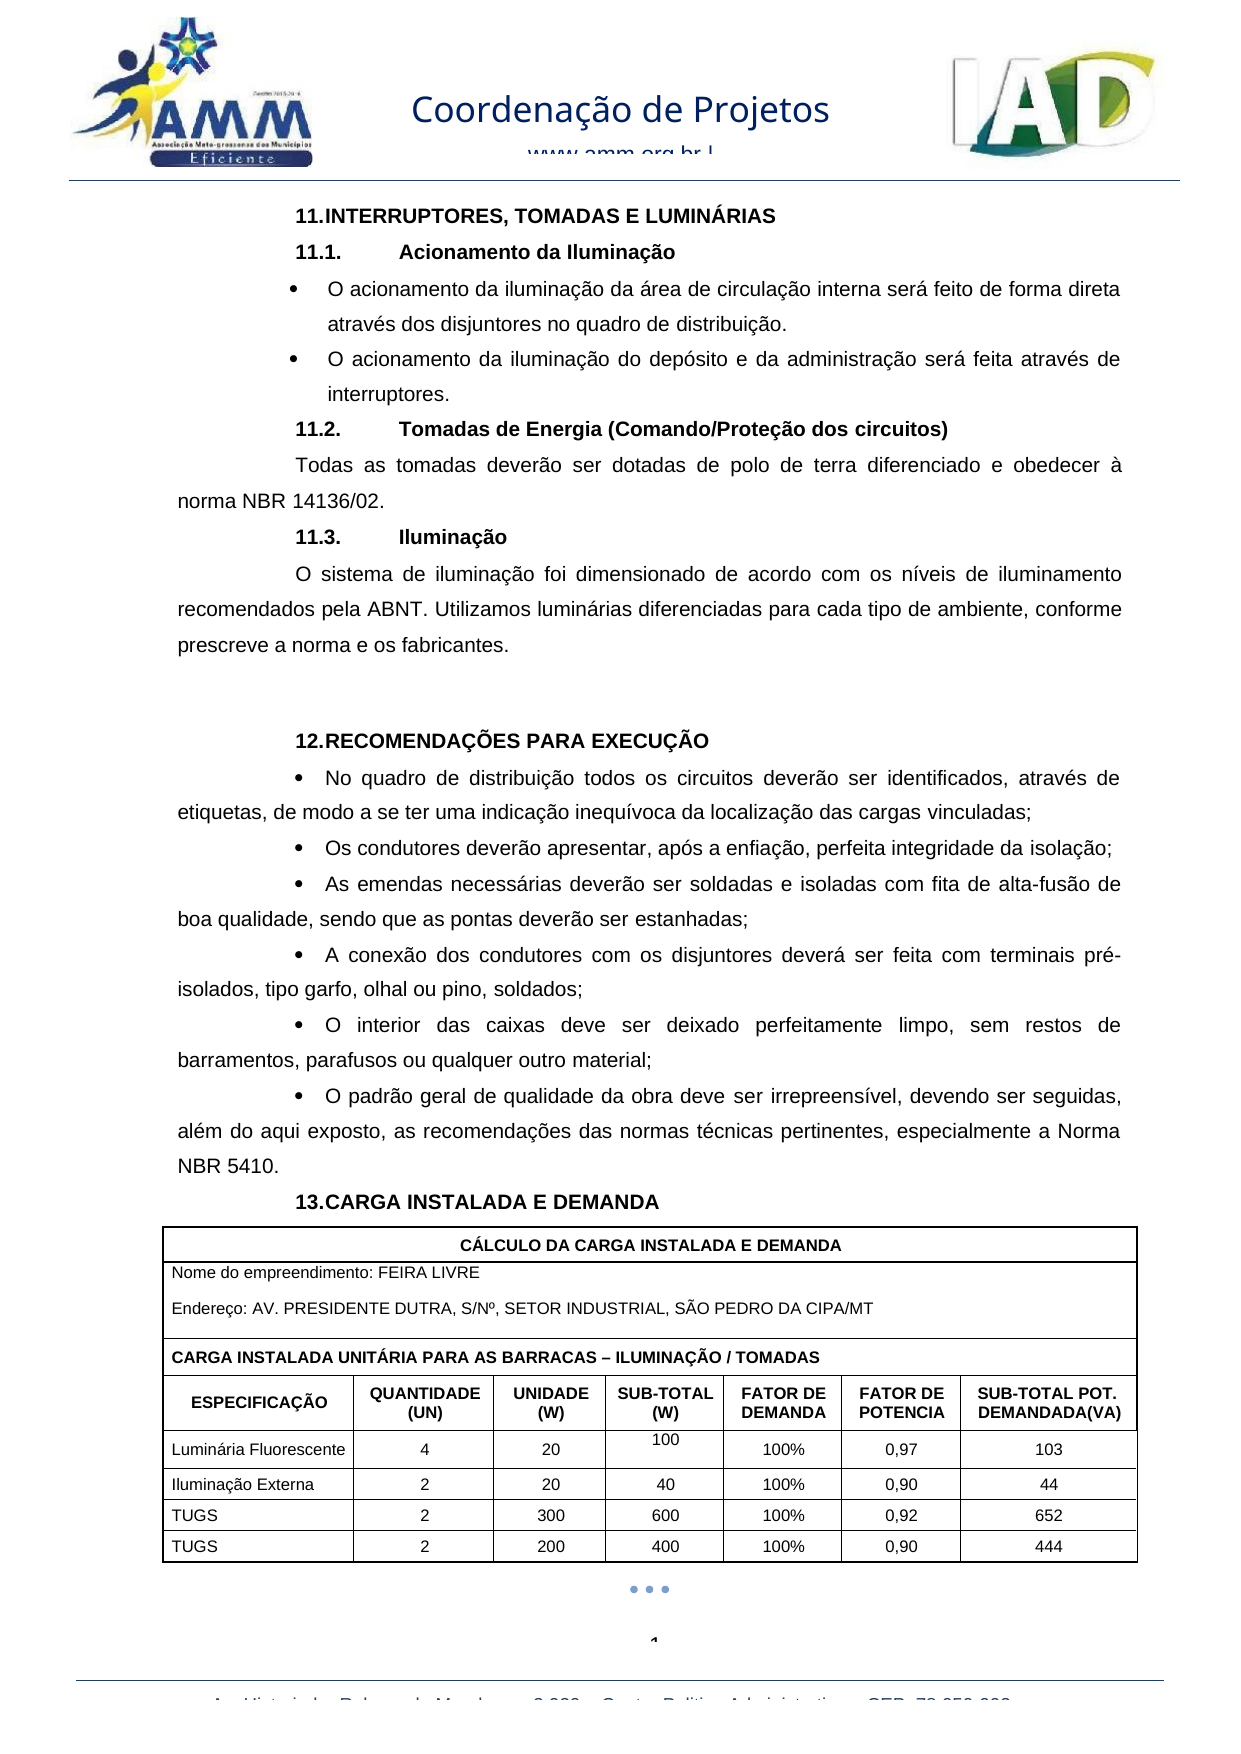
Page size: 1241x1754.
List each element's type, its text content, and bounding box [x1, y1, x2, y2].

subtitle INTERRUPTORES, TOMADAS E LUMINÁRIAS [295, 204, 1163, 228]
picture [70, 17, 313, 167]
table_cell 20 [494, 1469, 605, 1499]
table_cell Endereço: AV. PRESIDENTE DUTRA, S/Nº, SETOR INDUSTRIAL, SÃO PEDRO DA CIPA/MT [164, 1290, 1136, 1338]
text O sistema de iluminação foi dimensionado de acordo com os níveis de iluminamento recomendados pela ABNT. Utilizamos luminárias diferenciadas para cada tipo de ambiente, conforme prescreve a norma e os fabricantes. [177, 561, 1123, 657]
table_cell 100% [724, 1431, 841, 1468]
table_cell SUB-TOTAL (W) [606, 1376, 723, 1429]
table_cell 444 [961, 1530, 1137, 1561]
text Todas as tomadas deverão ser dotadas de polo de terra diferenciado e obedecer à norma NBR 14136/02. [177, 453, 1122, 513]
table_cell 0,97 [842, 1431, 960, 1468]
table_cell 100% [724, 1500, 841, 1530]
list O interior das caixas deve ser deixado perfeitamente limpo, sem restos de barramentos, parafusos ou qualquer outro material; [177, 1013, 1122, 1072]
subtitle RECOMENDAÇÕES PARA EXECUÇÃO [295, 729, 1163, 753]
table_cell ESPECIFICAÇÃO [164, 1376, 353, 1429]
table_cell FATOR DE DEMANDA [724, 1376, 841, 1429]
table_cell SUB-TOTAL POT. DEMANDADA(VA) [961, 1376, 1136, 1429]
table_cell Luminária Fluorescente [164, 1431, 353, 1468]
table_cell FATOR DE POTENCIA [842, 1376, 960, 1429]
table_cell CARGA INSTALADA UNITÁRIA PARA AS BARRACAS – ILUMINAÇÃO / TOMADAS [164, 1339, 1136, 1375]
list A conexão dos condutores com os disjuntores deverá ser feita com terminais pré- isolados, tipo garfo, olhal ou pino, soldados; [177, 942, 1123, 1001]
table_cell 0,90 [842, 1531, 960, 1561]
table_cell 44 [961, 1468, 1137, 1499]
list O acionamento da iluminação do depósito e da administração será feita através de interruptores. [290, 347, 1122, 406]
table_cell 103 [961, 1431, 1137, 1468]
table_cell QUANTIDADE (UN) [354, 1376, 493, 1429]
table_cell 2 [354, 1531, 493, 1561]
table_cell 2 [354, 1469, 493, 1499]
list No quadro de distribuição todos os circuitos deverão ser identificados, através de etiquetas, de modo a se ter uma indicação inequívoca da localização das cargas vinculadas; [177, 765, 1121, 824]
table_cell 600 [606, 1500, 723, 1530]
table_cell 0,90 [842, 1469, 960, 1499]
table_cell TUGS [164, 1531, 353, 1561]
list O padrão geral de qualidade da obra deve ser irrepreensível, devendo ser seguidas, além do aqui exposto, as recomendações das normas técnicas pertinentes, especialmente a Norma NBR 5410. [177, 1083, 1122, 1178]
table_cell 200 [494, 1531, 605, 1561]
subtitle Iluminação [295, 525, 1163, 549]
table_header CÁLCULO DA CARGA INSTALADA E DEMANDA [164, 1228, 1136, 1261]
table_cell 100% [724, 1531, 841, 1561]
table_cell 0,92 [842, 1500, 960, 1530]
table_cell 2 [354, 1500, 493, 1530]
table_cell Iluminação Externa [164, 1469, 353, 1499]
table_cell 4 [354, 1431, 493, 1468]
table_cell UNIDADE (W) [494, 1376, 605, 1429]
table_cell 40 [606, 1469, 723, 1499]
subtitle Tomadas de Energia (Comando/Proteção dos circuitos) [295, 417, 1163, 441]
table_cell Nome do empreendimento: FEIRA LIVRE [164, 1263, 1136, 1290]
table_cell 100% [724, 1469, 841, 1499]
table_cell 652 [961, 1499, 1137, 1530]
list Acionamento da Iluminação [295, 240, 1163, 264]
table_cell 300 [494, 1500, 605, 1530]
subtitle CARGA INSTALADA E DEMANDA [295, 1189, 1163, 1213]
list As emendas necessárias deverão ser soldadas e isoladas com fita de alta-fusão de boa qualidade, sendo que as pontas deverão ser estanhadas; [177, 872, 1122, 931]
picture [945, 39, 1164, 170]
table_cell 20 [494, 1431, 605, 1468]
list Os condutores deverão apresentar, após a enfiação, perfeita integridade da isolação; [295, 836, 1163, 860]
table_cell 400 [606, 1531, 723, 1561]
table_cell TUGS [164, 1500, 353, 1530]
table_cell 100 [606, 1431, 723, 1468]
list O acionamento da iluminação da área de circulação interna será feito de forma direta através dos disjuntores no quadro de distribuição. [290, 277, 1122, 335]
